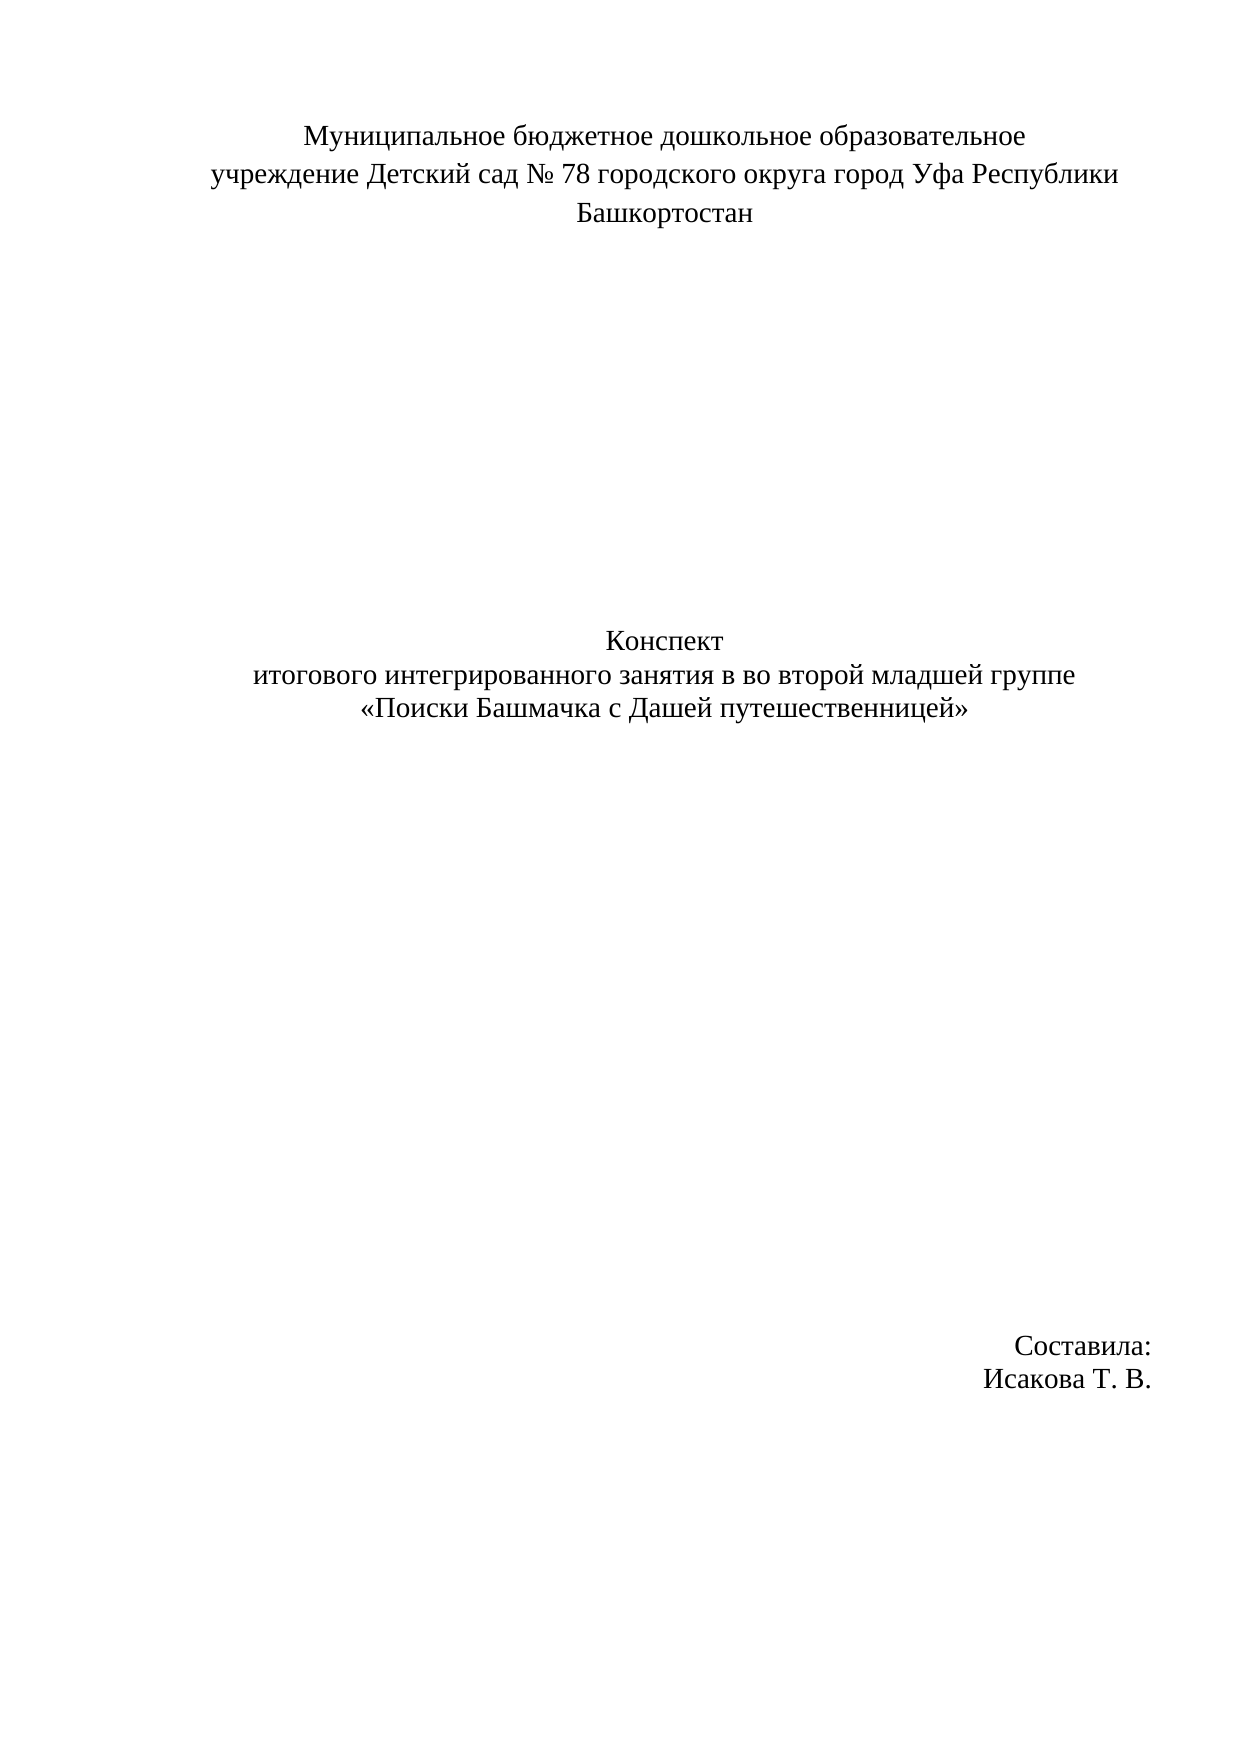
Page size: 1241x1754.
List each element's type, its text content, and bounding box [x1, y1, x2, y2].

text Исакова Т. В. [177, 1361, 1152, 1395]
text Конспект [177, 623, 1152, 657]
text Составила: [177, 1328, 1152, 1361]
text «Поиски Башмачка с Дашей путешественницей» [177, 691, 1152, 724]
text Муниципальное бюджетное дошкольное образовательное учреждение Детский сад № 78 городского округа город Уфа Республики Башкортостан [177, 118, 1152, 229]
text итогового интегрированного занятия в во второй младшей группе [177, 657, 1152, 691]
